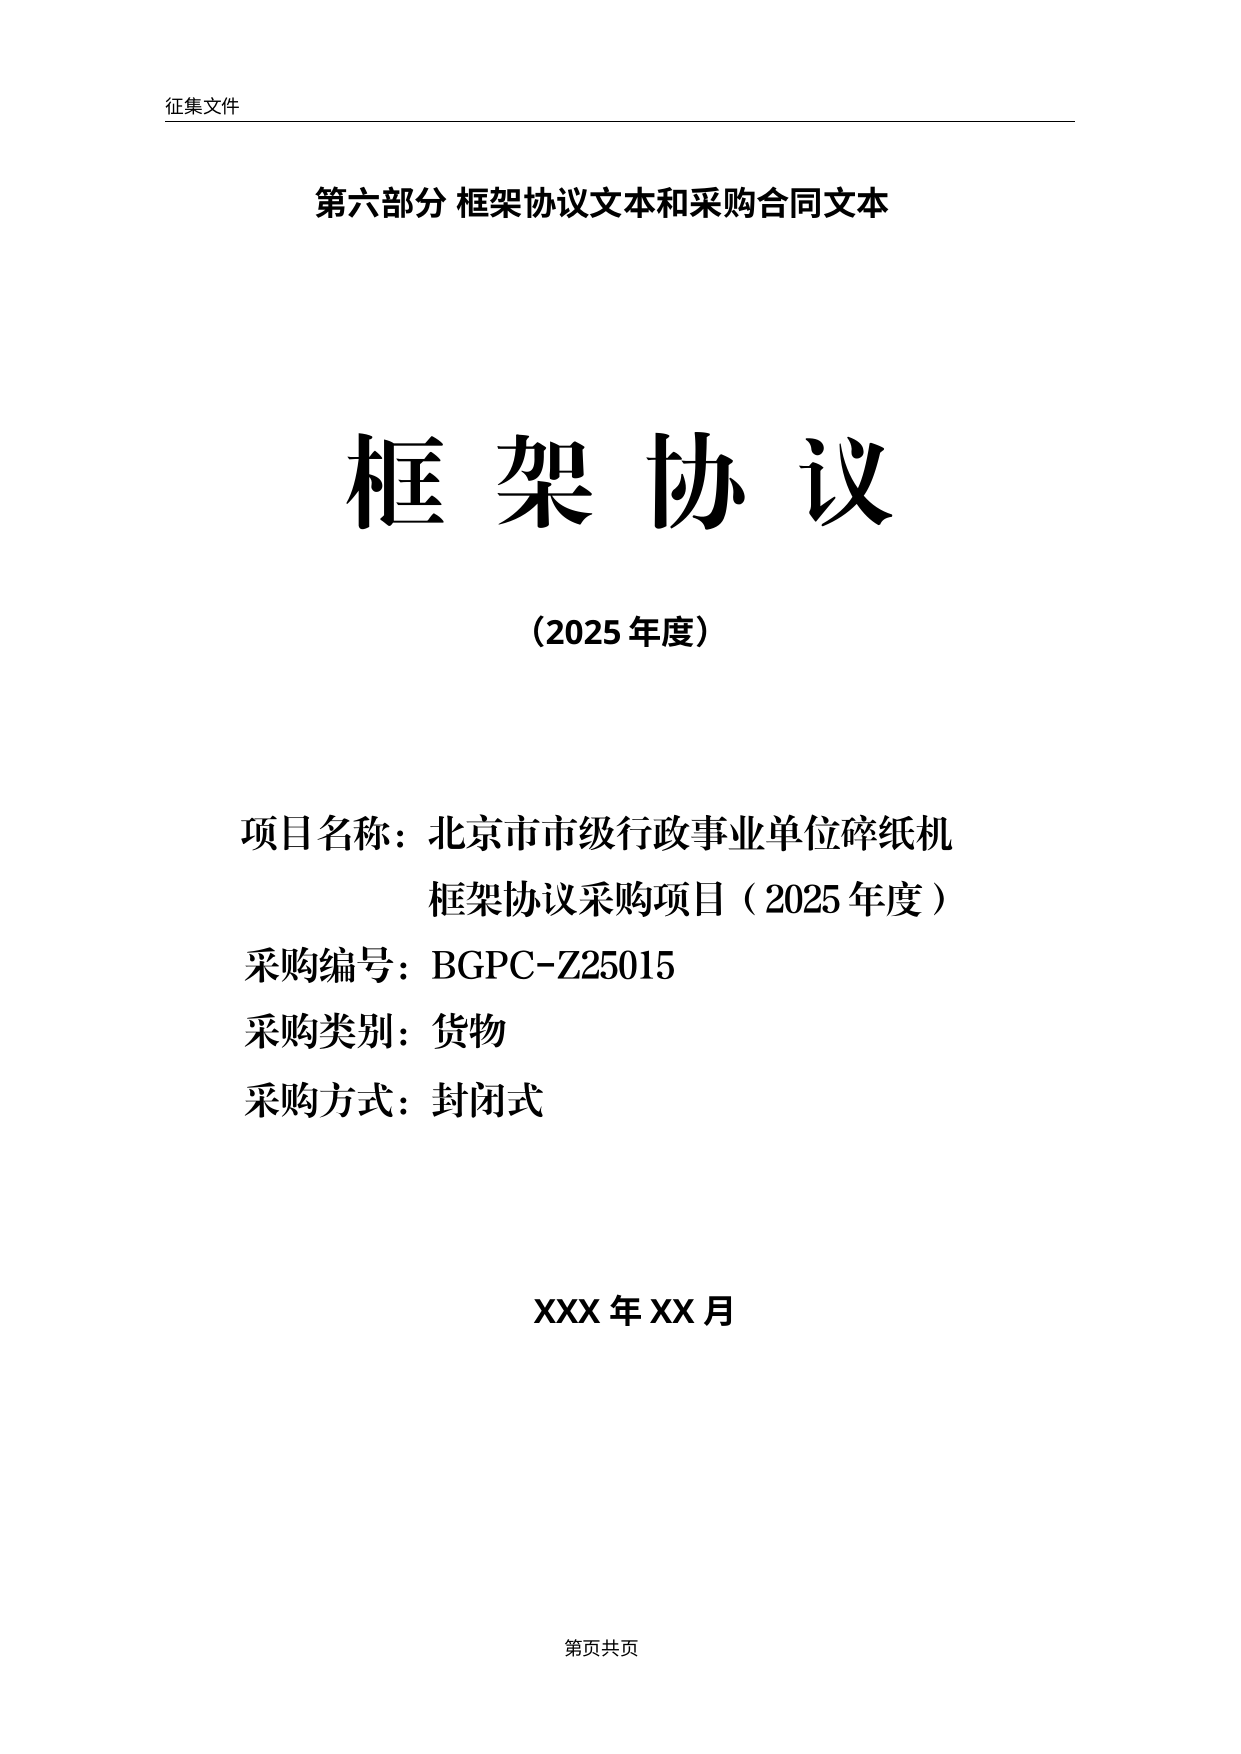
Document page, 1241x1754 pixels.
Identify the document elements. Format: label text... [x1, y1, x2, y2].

text 框架协议文本和采购合同文本 [165, 177, 1075, 225]
text 采购类别：货物 [165, 1012, 1075, 1056]
list 采购方式：封闭式 [165, 1081, 1075, 1124]
text 采购编号：BGPC-Z25015 [165, 946, 1075, 990]
list 框 架 协 议 [165, 430, 1075, 547]
list XXX 年 XX 月 [165, 1285, 1075, 1334]
text 框架协议采购项目（2025年度） [165, 880, 1075, 924]
text 项目名称：北京市市级行政事业单位碎纸机 [165, 814, 1075, 858]
list （2025年度） [165, 606, 1075, 654]
